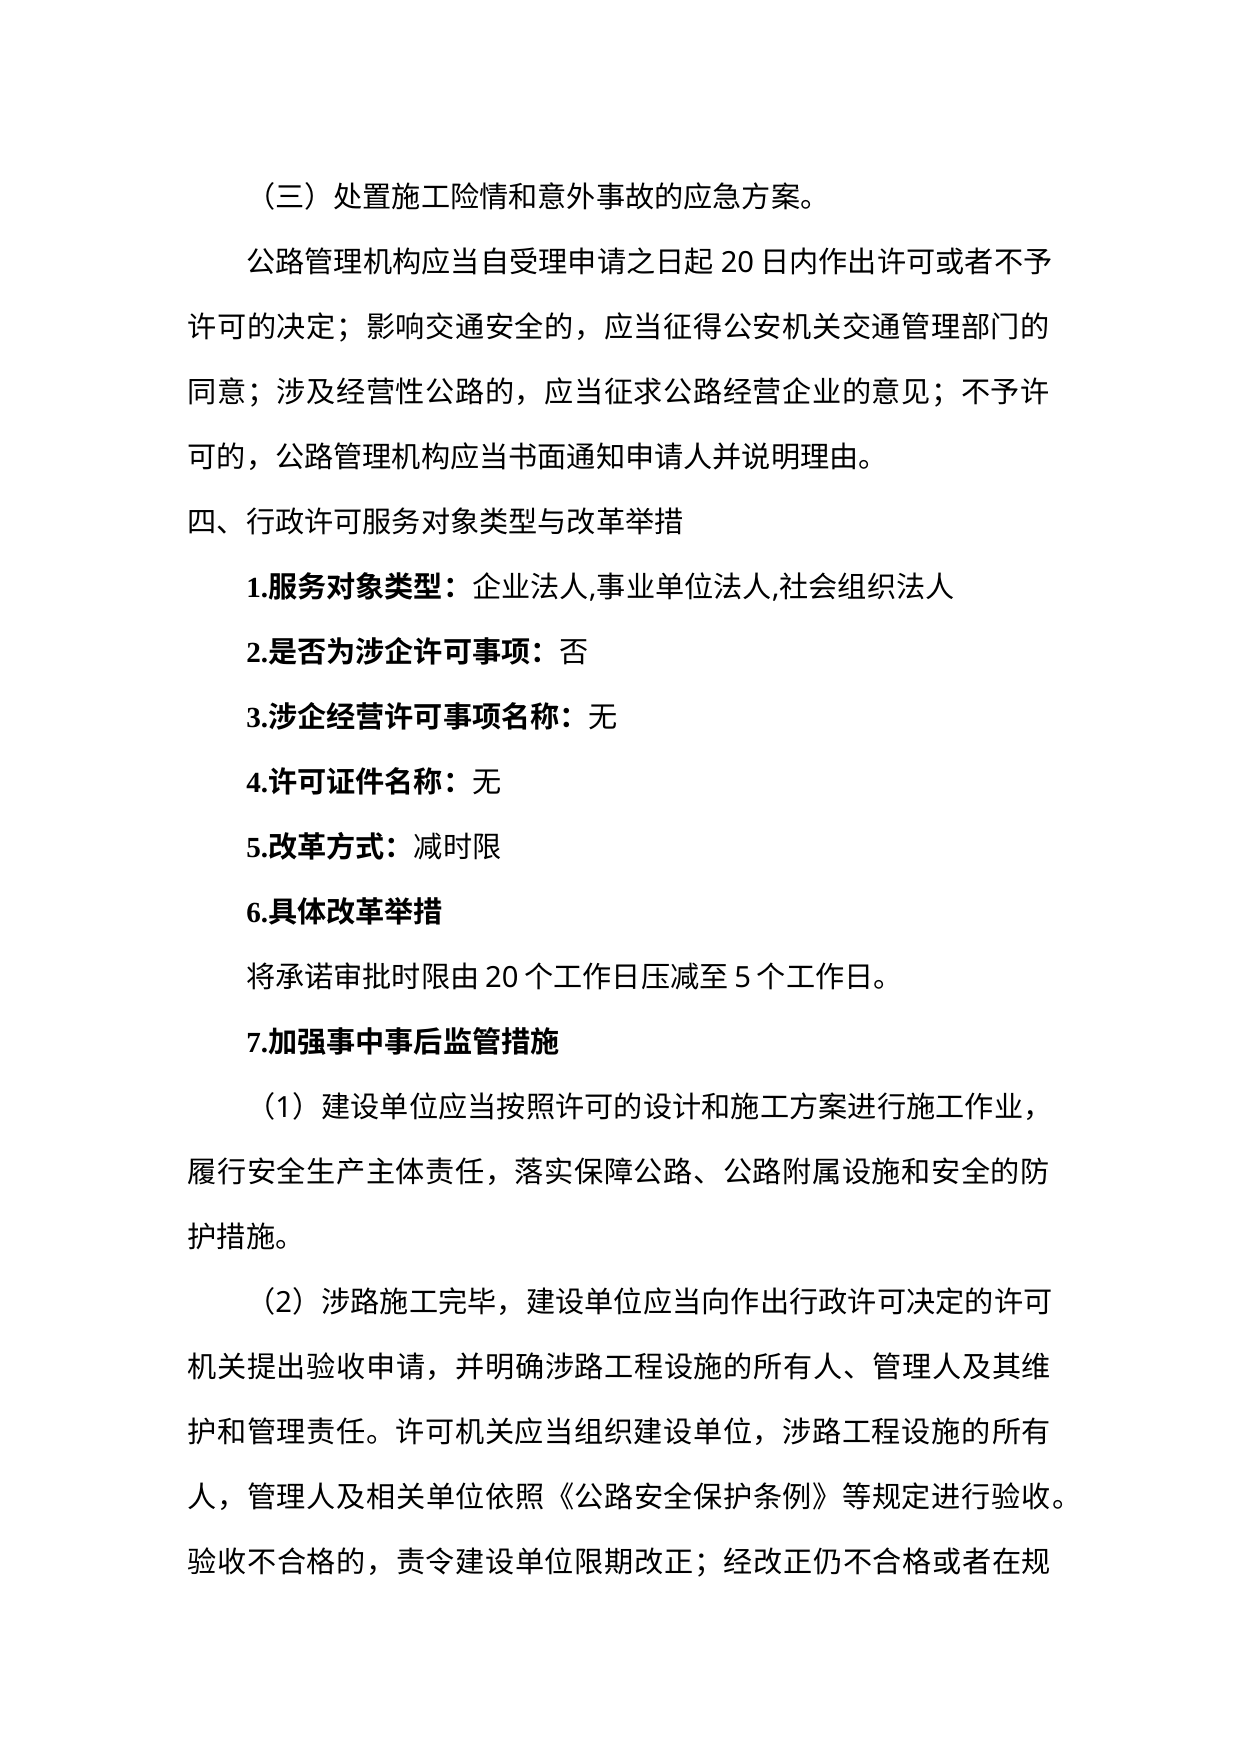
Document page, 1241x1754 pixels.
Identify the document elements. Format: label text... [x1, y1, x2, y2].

text 四、行政许可服务对象类型与改革举措 [187, 487, 1053, 552]
text 2.是否为涉企许可事项：否 [187, 617, 1053, 682]
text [187, 1267, 1053, 1592]
text 将承诺审批时限由20个工作日压减至5个工作日。 [187, 942, 1053, 1007]
text 公路管理机构应当自受理申请之日起20日内作出许可或者不予许可的决定；影响交通安全的，应当征得公安机关交通管理部门的同意；涉及经营性公路的，应当征求公路经营企业的意见；不予许可的，公路管理机构应当书面通知申请人并说明理由。 [187, 227, 1053, 487]
text 1.服务对象类型：企业法人,事业单位法人,社会组织法人 [187, 552, 1053, 617]
text 3.涉企经营许可事项名称：无 [187, 682, 1053, 747]
text （三）处置施工险情和意外事故的应急方案。 [187, 162, 1053, 227]
text 5.改革方式：减时限 [187, 812, 1053, 877]
text 7.加强事中事后监管措施 [187, 1007, 1053, 1072]
text 4.许可证件名称：无 [187, 747, 1053, 812]
text （1）建设单位应当按照许可的设计和施工方案进行施工作业，履行安全生产主体责任，落实保障公路、公路附属设施和安全的防护措施。 [187, 1072, 1053, 1267]
text 6.具体改革举措 [187, 877, 1053, 942]
